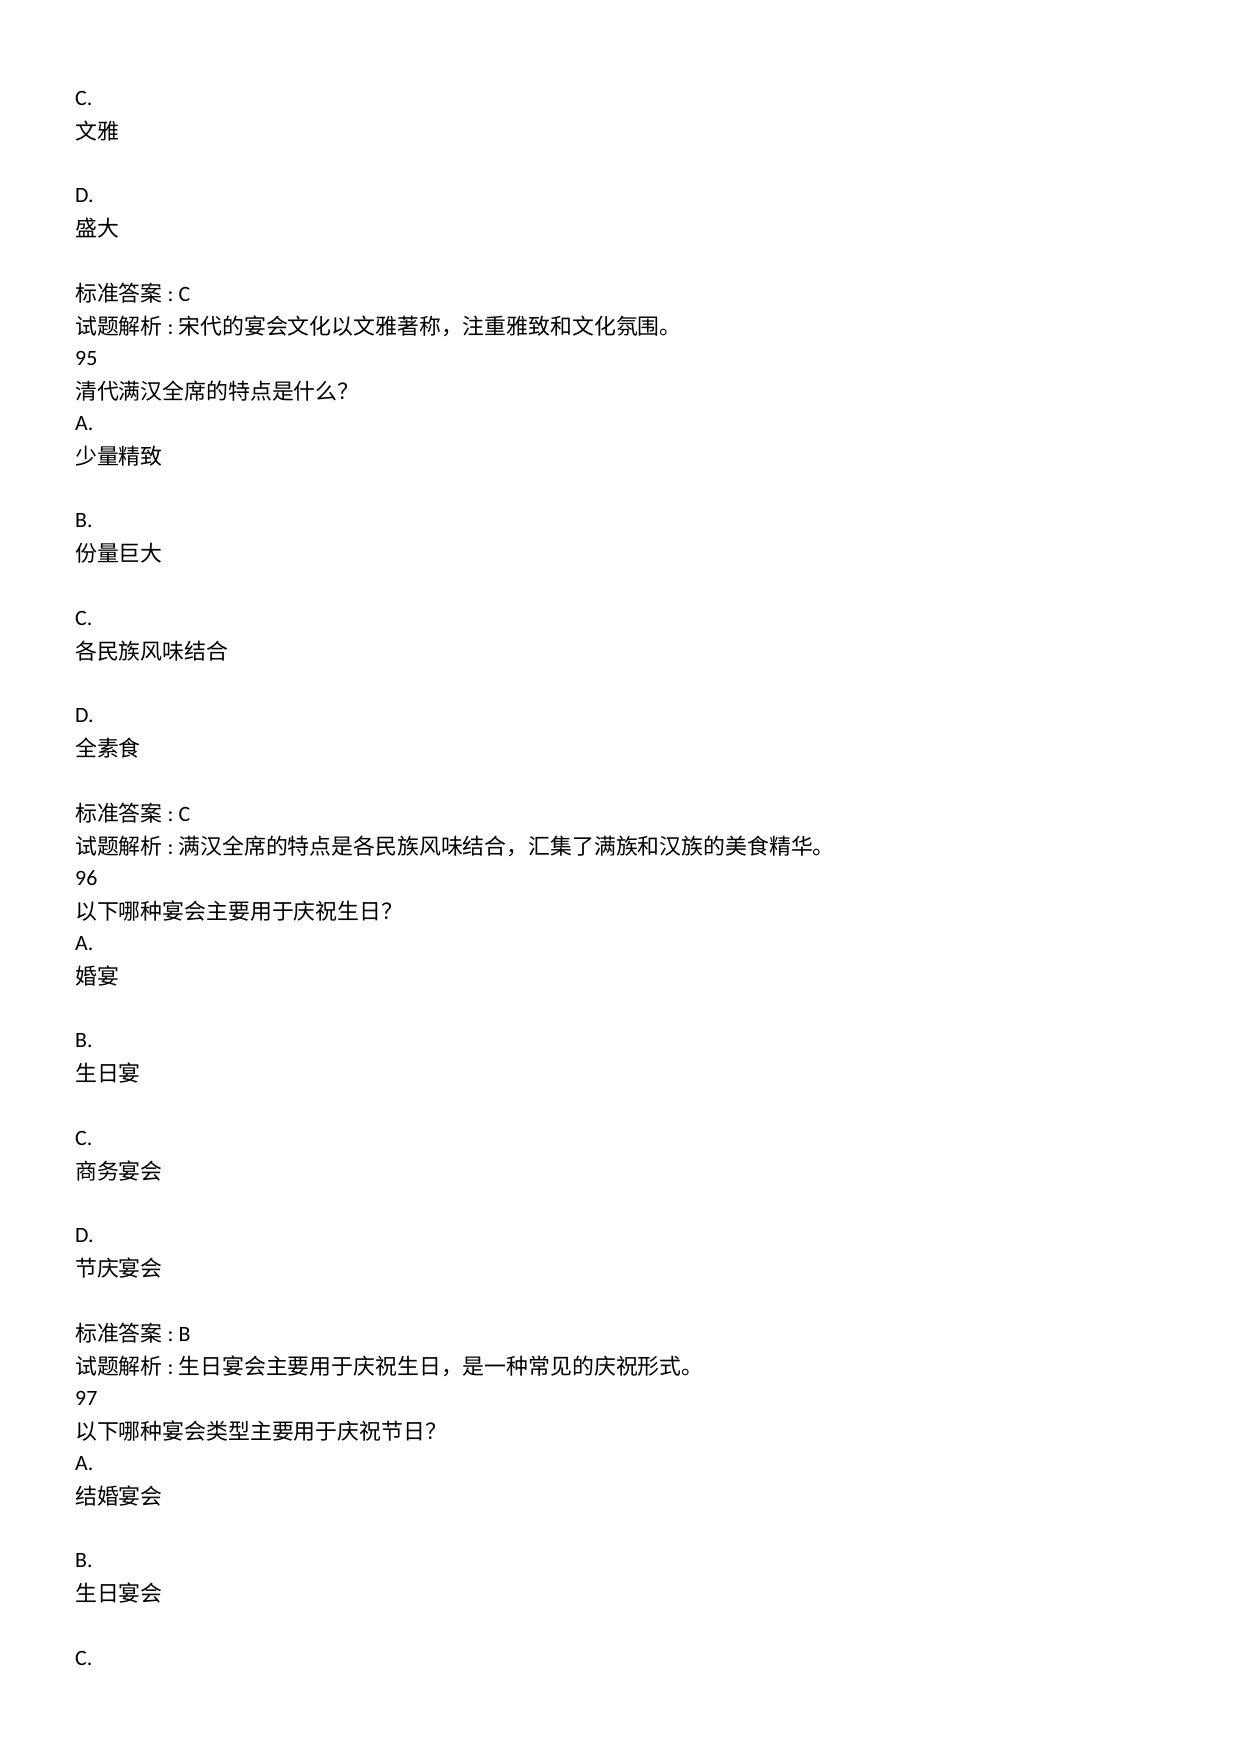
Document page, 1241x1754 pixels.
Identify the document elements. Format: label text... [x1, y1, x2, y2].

text B. [75, 503, 1165, 536]
text C. [75, 1121, 1165, 1153]
text 结婚宴会 [75, 1478, 1165, 1511]
text 商务宴会 [75, 1153, 1165, 1186]
text 清代满汉全席的特点是什么？ [75, 373, 1165, 406]
text B. [75, 1023, 1165, 1056]
text A. [75, 926, 1165, 958]
text 以下哪种宴会主要用于庆祝生日？ [75, 893, 1165, 926]
text 96 [75, 861, 1165, 893]
text 标准答案 : B [75, 1316, 1165, 1348]
text D. [75, 698, 1165, 731]
text 标准答案 : C [75, 796, 1165, 828]
text 节庆宴会 [75, 1251, 1165, 1283]
text 盛大 [75, 211, 1165, 243]
text A. [75, 406, 1165, 438]
text 各民族风味结合 [75, 633, 1165, 666]
text 试题解析 : 宋代的宴会文化以文雅著称，注重雅致和文化氛围。 [75, 308, 1165, 341]
text 婚宴 [75, 958, 1165, 991]
text C. [75, 1641, 1165, 1673]
text 生日宴 [75, 1056, 1165, 1088]
text A. [75, 1446, 1165, 1478]
text 试题解析 : 生日宴会主要用于庆祝生日，是一种常见的庆祝形式。 [75, 1348, 1165, 1381]
text 份量巨大 [75, 536, 1165, 568]
text C. [75, 81, 1165, 113]
text 标准答案 : C [75, 276, 1165, 308]
text 以下哪种宴会类型主要用于庆祝节日？ [75, 1413, 1165, 1446]
text D. [75, 178, 1165, 211]
text 全素食 [75, 731, 1165, 763]
text 少量精致 [75, 438, 1165, 471]
text 试题解析 : 满汉全席的特点是各民族风味结合，汇集了满族和汉族的美食精华。 [75, 828, 1165, 861]
text D. [75, 1218, 1165, 1251]
text B. [75, 1543, 1165, 1576]
text 95 [75, 341, 1165, 373]
text 文雅 [75, 113, 1165, 146]
text 97 [75, 1381, 1165, 1413]
text C. [75, 601, 1165, 633]
text 生日宴会 [75, 1576, 1165, 1608]
